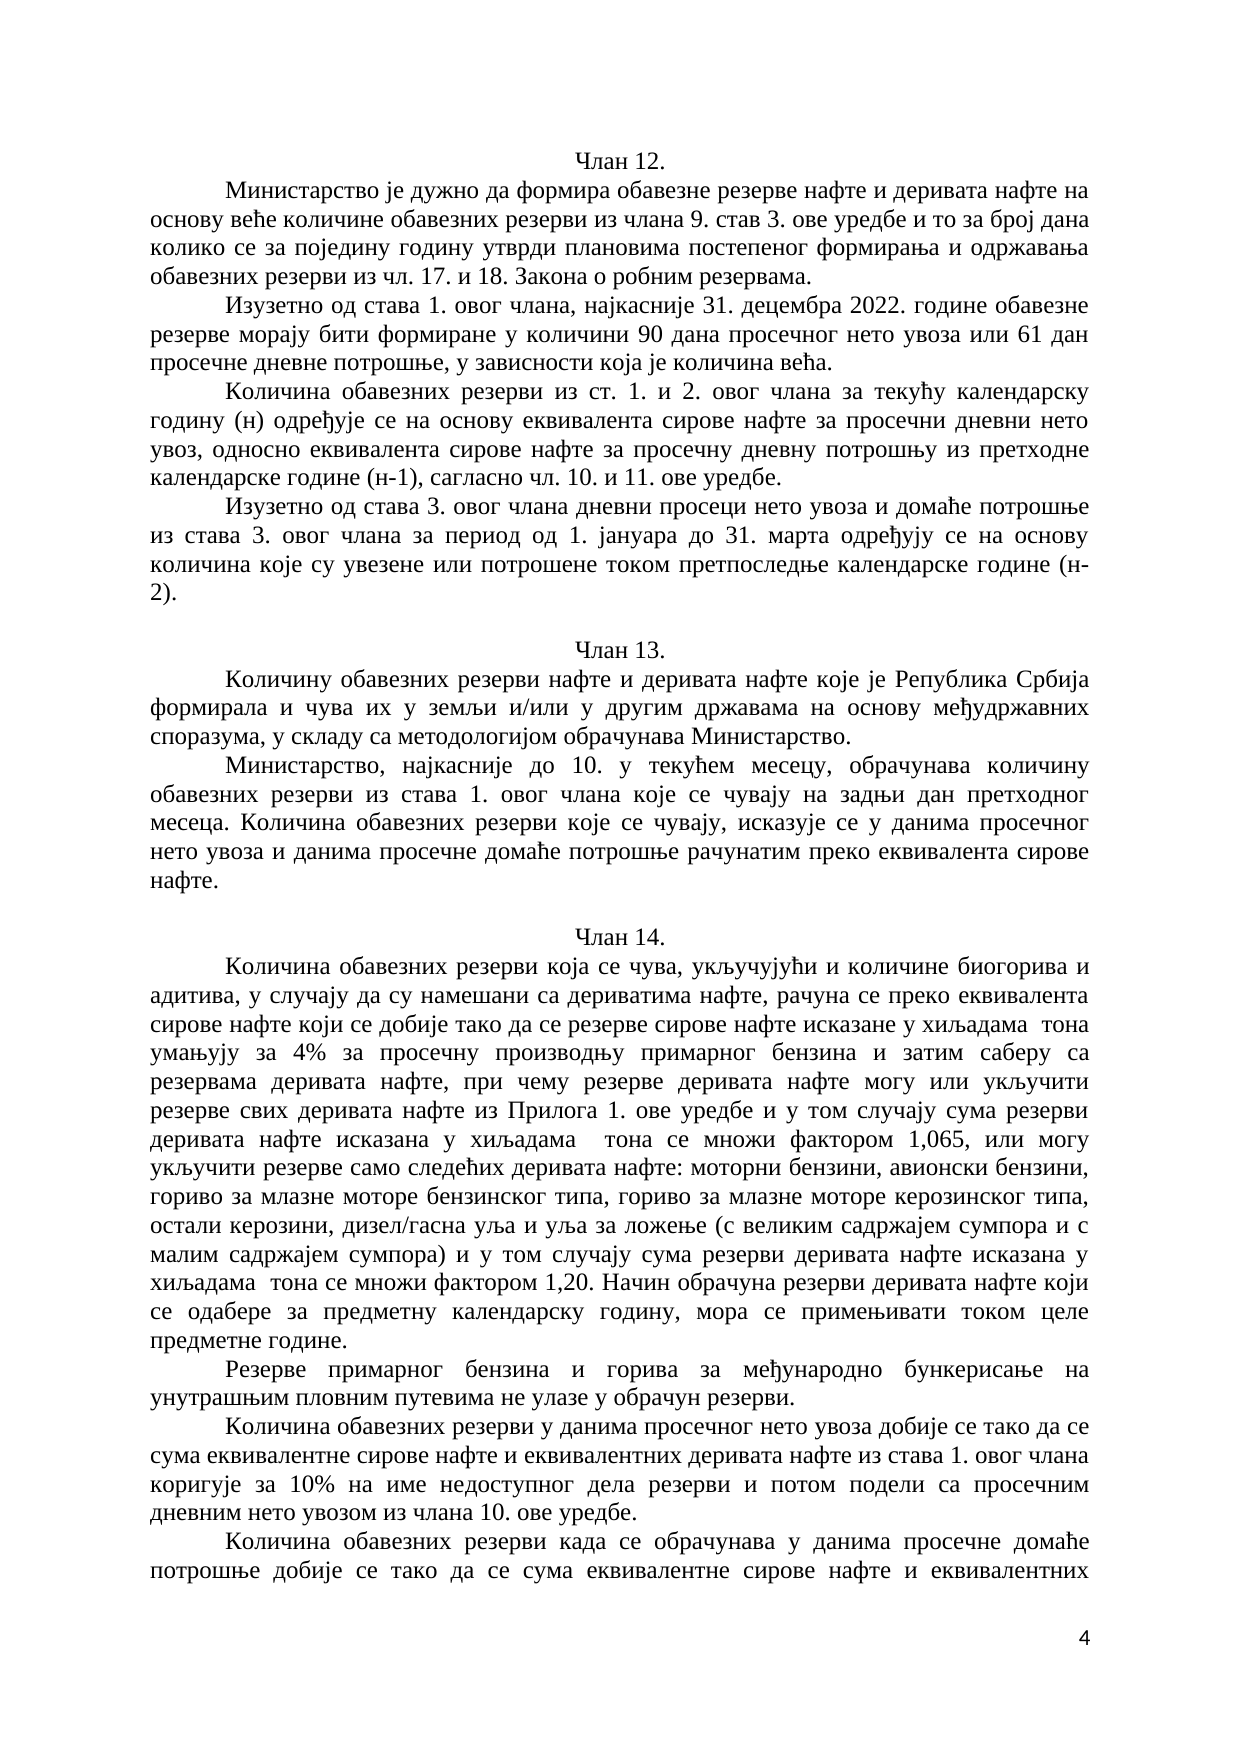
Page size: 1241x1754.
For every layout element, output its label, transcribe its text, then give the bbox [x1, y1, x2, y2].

text Резерве примарног бензина и горива за међународно бункерисање на унутрашњим пловним путевима не улазе у обрачун резерви. [150, 1354, 1090, 1411]
text Члан 13. [150, 635, 1090, 664]
text Количина обавезних резерви из ст. 1. и 2. овог члана за текућу календарску годину (н) одређује се на основу еквивалента сирове нафте за просечни дневни нето увоз, односно еквивалента сирове нафте за просечну дневну потрошњу из претходне календарске године (н-1), сагласно чл. 10. и 11. ове уредбе. [150, 376, 1090, 491]
text Количина обавезних резерви у данима просечног нето увоза добије се тако да се сума еквивалентне сирове нафте и еквивалентних деривата нафте из става 1. овог члана коригује за 10% на име недоступног дела резерви и потом подели са просечним дневним нето увозом из члана 10. ове уредбе. [150, 1411, 1090, 1526]
text Министарство, најкасније до 10. у текућем месецу, обрачунава количину обавезних резерви из става 1. овог члана које се чувају на задњи дан претходног месеца. Количина обавезних резерви које се чувају, исказује се у данима просечног нето увоза и данима просечне домаће потрошње рачунатим преко еквивалента сирове нафте. [150, 750, 1090, 894]
text Изузетно од става 1. овог члана, најкасније 31. децембра 2022. године обавезне резерве морају бити формиране у количини 90 дана просечног нето увоза или 61 дан просечне дневне потрошње, у зависности која је количина већа. [150, 290, 1090, 376]
text Количину обавезних резерви нафте и деривата нафте које је Република Србија формирала и чува их у земљи и/или у другим државама на основу међудржавних споразума, у складу са методологијом обрачунава Министарство. [150, 664, 1090, 750]
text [150, 1526, 1090, 1584]
text Члан 14. [150, 922, 1090, 951]
text Министарство је дужно да формира обавезне резерве нафте и деривата нафте на основу веће количине обавезних резерви из члана 9. став 3. ове уредбе и то за број дана колико се за поједину годину утврди плановима постепеног формирања и одржавања обавезних резерви из чл. 17. и 18. Закона о робним резервама. [150, 175, 1090, 290]
text Изузетно од става 3. овог члана дневни просеци нето увоза и домаће потрошње из става 3. овог члана за период од 1. јануара до 31. марта одређују се на основу количина које су увезене или потрошене током претпоследње календарске године (н-2). [150, 491, 1090, 606]
text Количина обавезних резерви која се чува, укључујући и количине биогорива и адитива, у случају да су намешани са дериватима нафте, рачуна се преко еквивалента сирове нафте који се добије тако да се резерве сирове нафте исказане у хиљадама тона умањују за 4% за просечну производњу примарног бензина и затим саберу са резервама деривата нафте, при чему резерве деривата нафте могу или укључити резерве свих деривата нафте из Прилога 1. ове уредбе и у том случају сума резерви деривата нафте исказана у хиљадама тона се множи фактором 1,065, или могу укључити резерве само следећих деривата нафте: моторни бензини, авионски бензини, гориво за млазне моторе бензинског типа, гориво за млазне моторе керозинског типа, остали керозини, дизел/гасна уља и уља за ложење (с великим садржајем сумпора и с малим садржајем сумпора) и у том случају сума резерви деривата нафте исказана у хиљадама тона се множи фактором 1,20. Начин обрачуна резерви деривата нафте који се одабере за предметну календарску годину, мора се примењивати током целе предметне године. [150, 951, 1090, 1354]
text Члан 12. [150, 146, 1090, 175]
